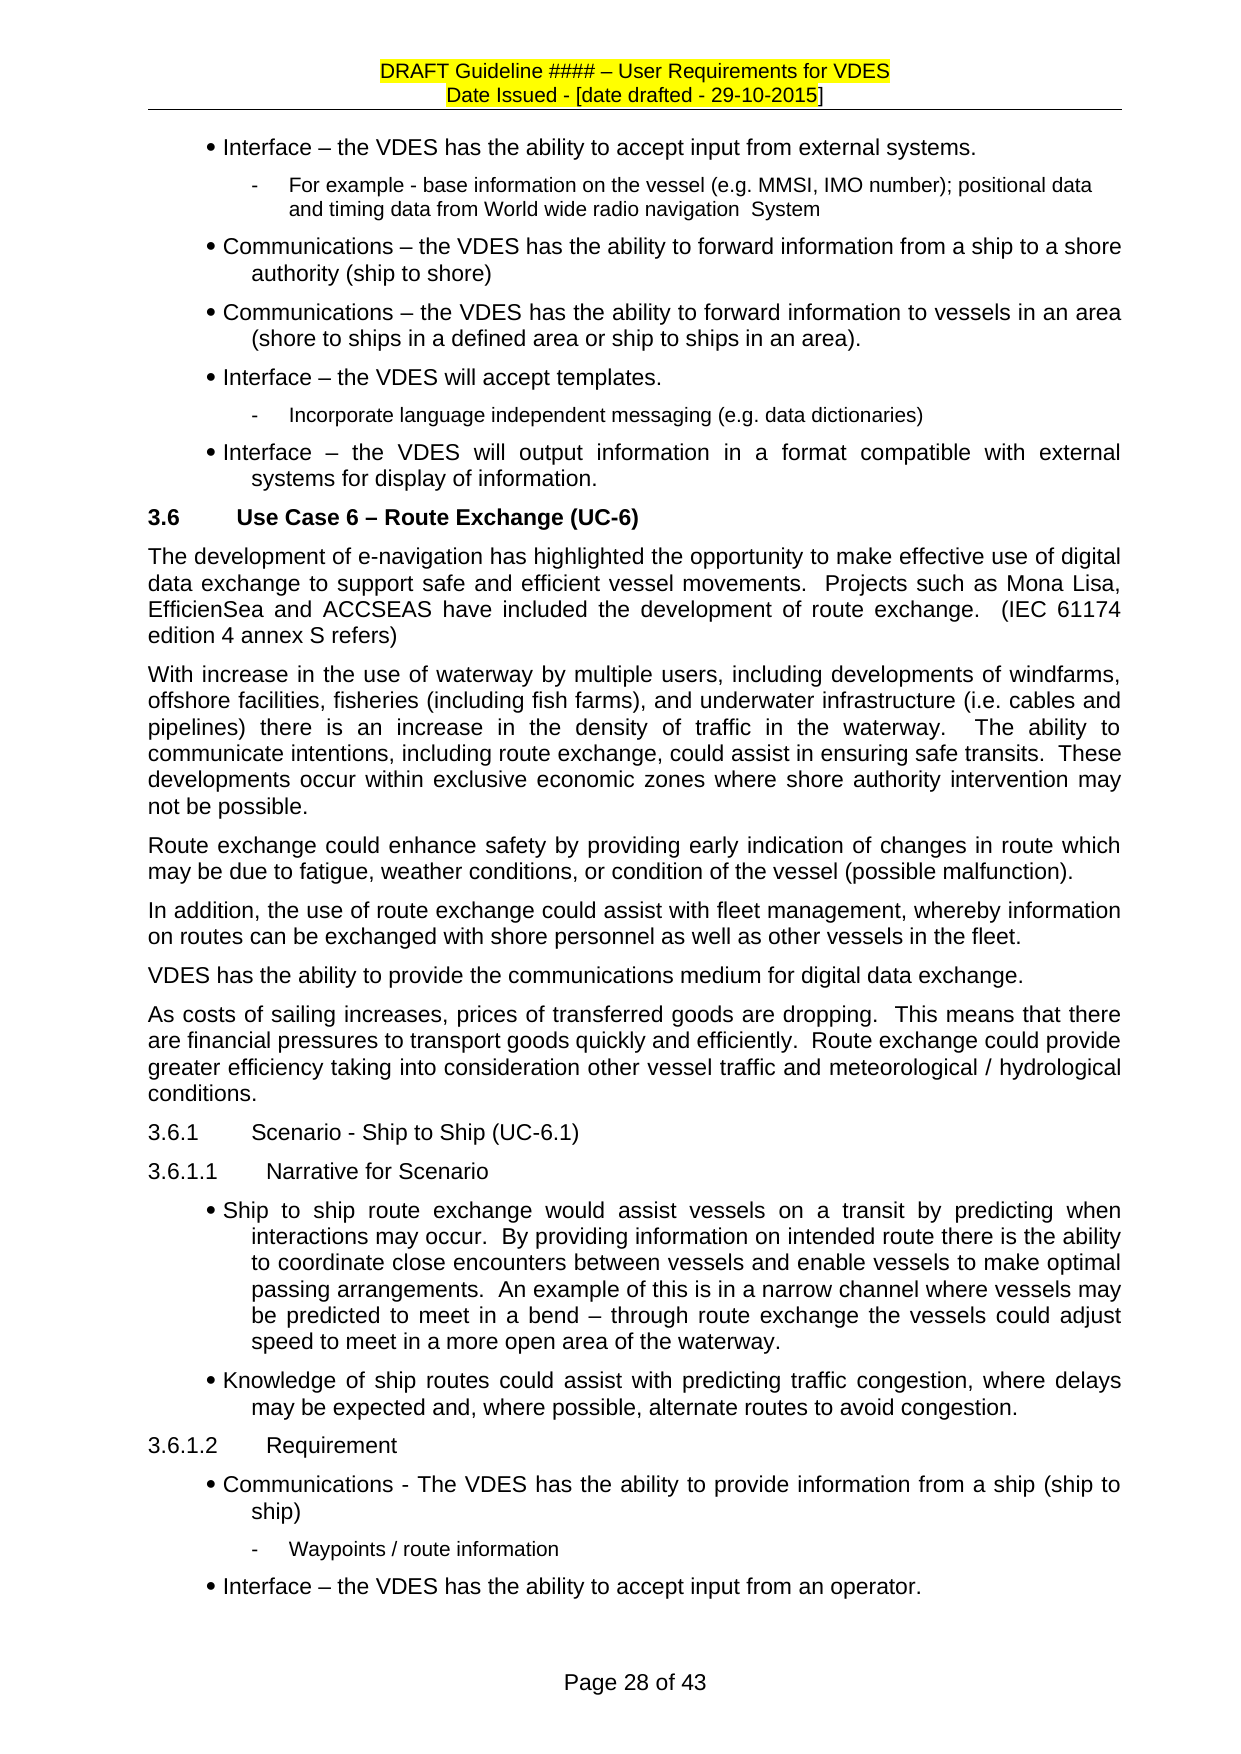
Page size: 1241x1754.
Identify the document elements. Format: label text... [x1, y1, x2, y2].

text Knowledge of ship routes could assist with predicting traffic congestion, where delays may be expected and, where possible, alternate routes to avoid congestion. [207, 1367, 1122, 1420]
text Interface – the VDES has the ability to accept input from external systems. [207, 134, 1122, 160]
text For example - base information on the vessel (e.g. MMSI, IMO number); positional data and timing data from World wide radio navigation System [251, 173, 1122, 221]
text Interface – the VDES will accept templates. [207, 364, 1122, 390]
subtitle Scenario - Ship to Ship (UC-6.1) [148, 1119, 1122, 1145]
subtitle Requirement [148, 1432, 1122, 1459]
text Waypoints / route information [251, 1536, 1122, 1560]
text The development of e-navigation has highlighted the opportunity to make effective use of digital data exchange to support safe and efficient vessel movements. Projects such as Mona Lisa, EfficienSea and ACCSEAS have included the development of route exchange. (IEC 61174 edition 4 annex S refers) [148, 543, 1122, 648]
text In addition, the use of route exchange could assist with fleet management, whereby information on routes can be exchanged with shore personnel as well as other vessels in the fleet. [148, 897, 1122, 949]
text Communications - The VDES has the ability to provide information from a ship (ship to ship) [207, 1471, 1122, 1524]
text Communications – the VDES has the ability to forward information from a ship to a shore authority (ship to shore) [207, 233, 1122, 286]
text Ship to ship route exchange would assist vessels on a transit by predicting when interactions may occur. By providing information on intended route there is the ability to coordinate close encounters between vessels and enable vessels to make optimal passing arrangements. An example of this is in a narrow channel where vessels may be predicted to meet in a bend – through route exchange the vessels could adjust speed to meet in a more open area of the waterway. [207, 1197, 1122, 1355]
text With increase in the use of waterway by multiple users, including developments of windfarms, offshore facilities, fisheries (including fish farms), and underwater infrastructure (i.e. cables and pipelines) there is an increase in the density of traffic in the waterway. The ability to communicate intentions, including route exchange, could assist in ensuring safe transits. These developments occur within exclusive economic zones where shore authority intervention may not be possible. [148, 661, 1122, 819]
text VDES has the ability to provide the communications medium for digital data exchange. [148, 962, 1122, 988]
subtitle Narrative for Scenario [148, 1158, 1122, 1184]
text Route exchange could enhance safety by providing early indication of changes in route which may be due to fatigue, weather conditions, or condition of the vessel (possible malfunction). [148, 832, 1122, 884]
subtitle Use Case 6 – Route Exchange (UC-6) [148, 504, 1122, 531]
text Communications – the VDES has the ability to forward information to vessels in an area (shore to ships in a defined area or ship to ships in an area). [207, 298, 1122, 351]
text Incorporate language independent messaging (e.g. data dictionaries) [251, 403, 1122, 427]
text As costs of sailing increases, prices of transferred goods are dropping. This means that there are financial pressures to transport goods quickly and efficiently. Route exchange could provide greater efficiency taking into consideration other vessel traffic and meteorological / hydrological conditions. [148, 1001, 1122, 1106]
text Interface – the VDES will output information in a format compatible with external systems for display of information. [207, 439, 1122, 492]
text Interface – the VDES has the ability to accept input from an operator. [207, 1573, 1122, 1599]
